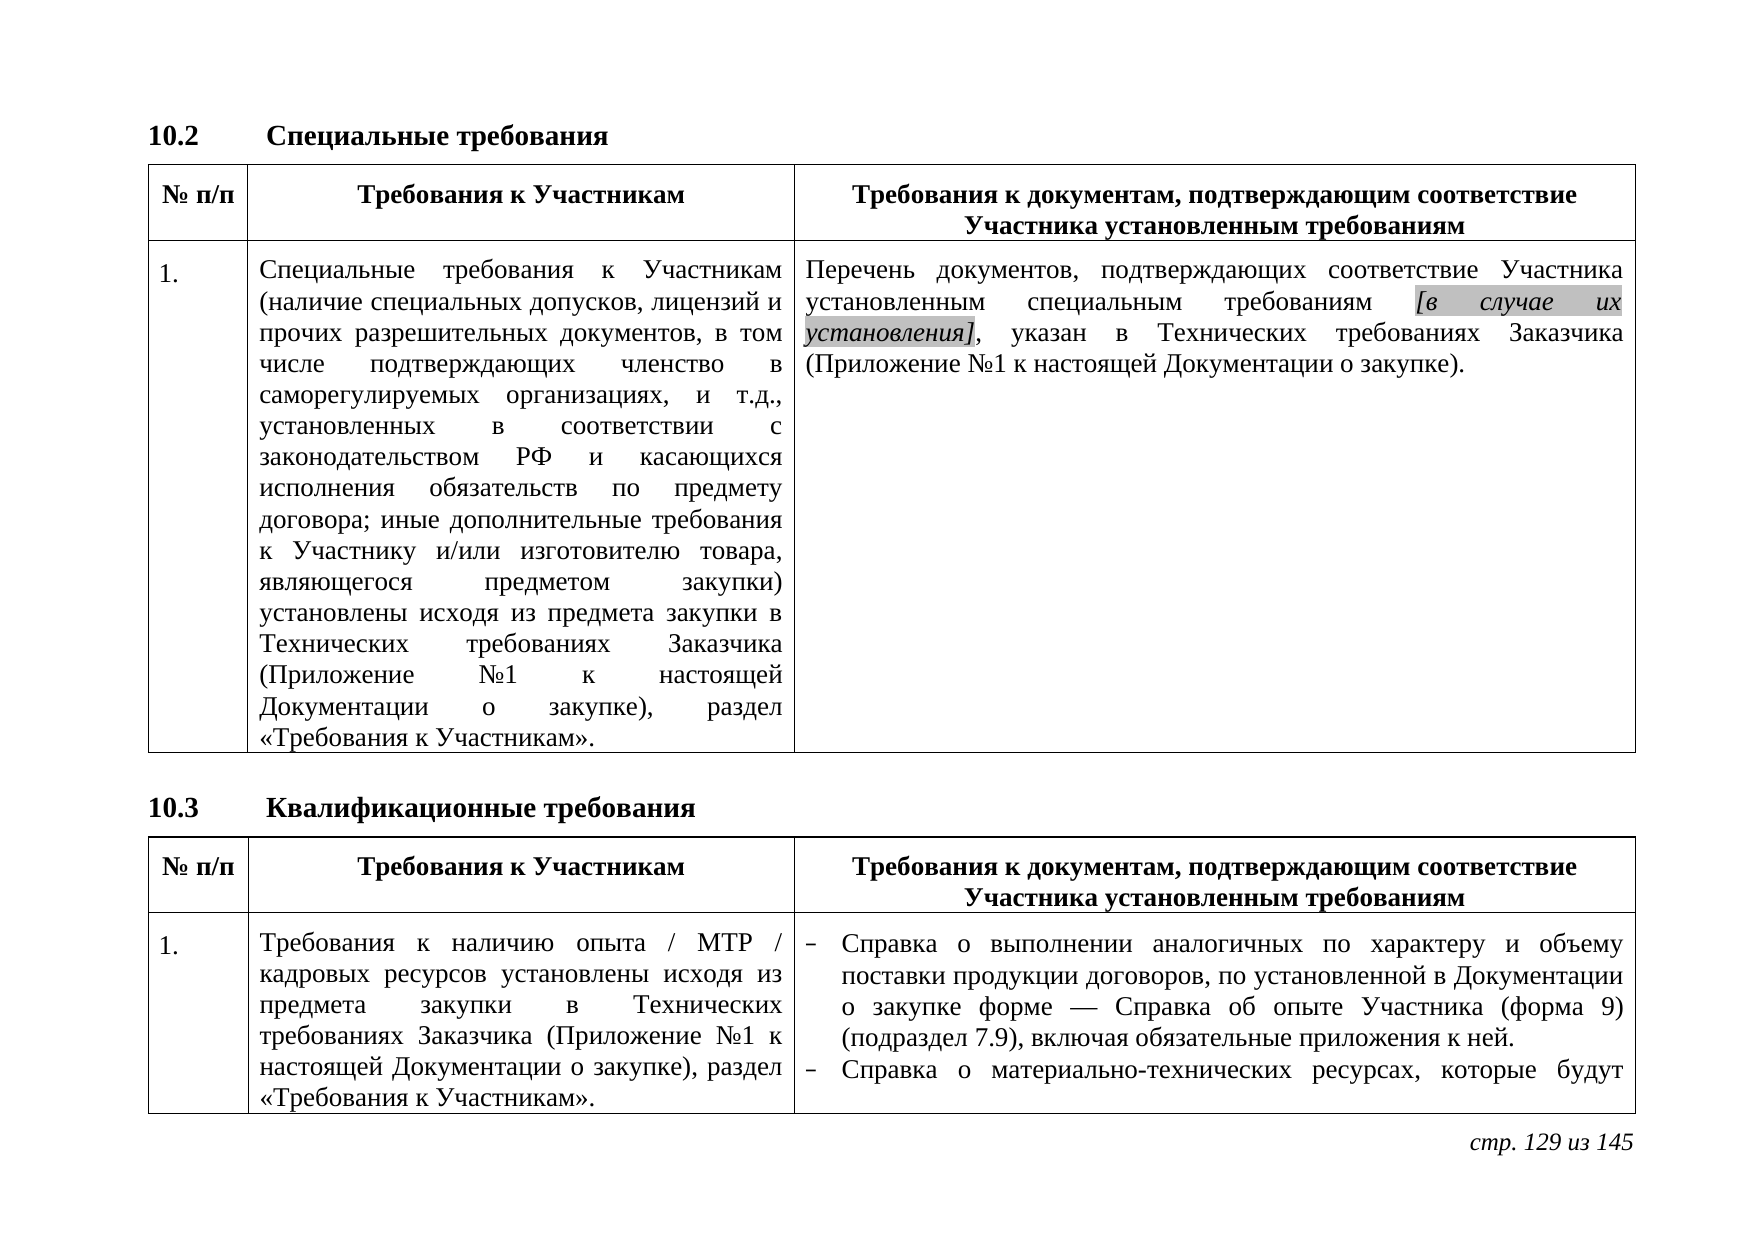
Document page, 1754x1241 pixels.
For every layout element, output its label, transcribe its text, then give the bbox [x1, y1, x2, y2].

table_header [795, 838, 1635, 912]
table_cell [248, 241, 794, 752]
subtitle Квалификационные требования [148, 790, 1636, 824]
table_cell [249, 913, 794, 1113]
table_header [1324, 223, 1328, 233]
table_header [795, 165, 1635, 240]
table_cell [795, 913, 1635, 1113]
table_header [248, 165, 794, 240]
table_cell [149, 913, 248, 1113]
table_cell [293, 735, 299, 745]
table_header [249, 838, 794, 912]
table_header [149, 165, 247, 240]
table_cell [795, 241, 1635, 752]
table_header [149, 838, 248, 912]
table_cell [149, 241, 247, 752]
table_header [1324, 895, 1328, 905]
subtitle Специальные требования [148, 118, 1636, 152]
